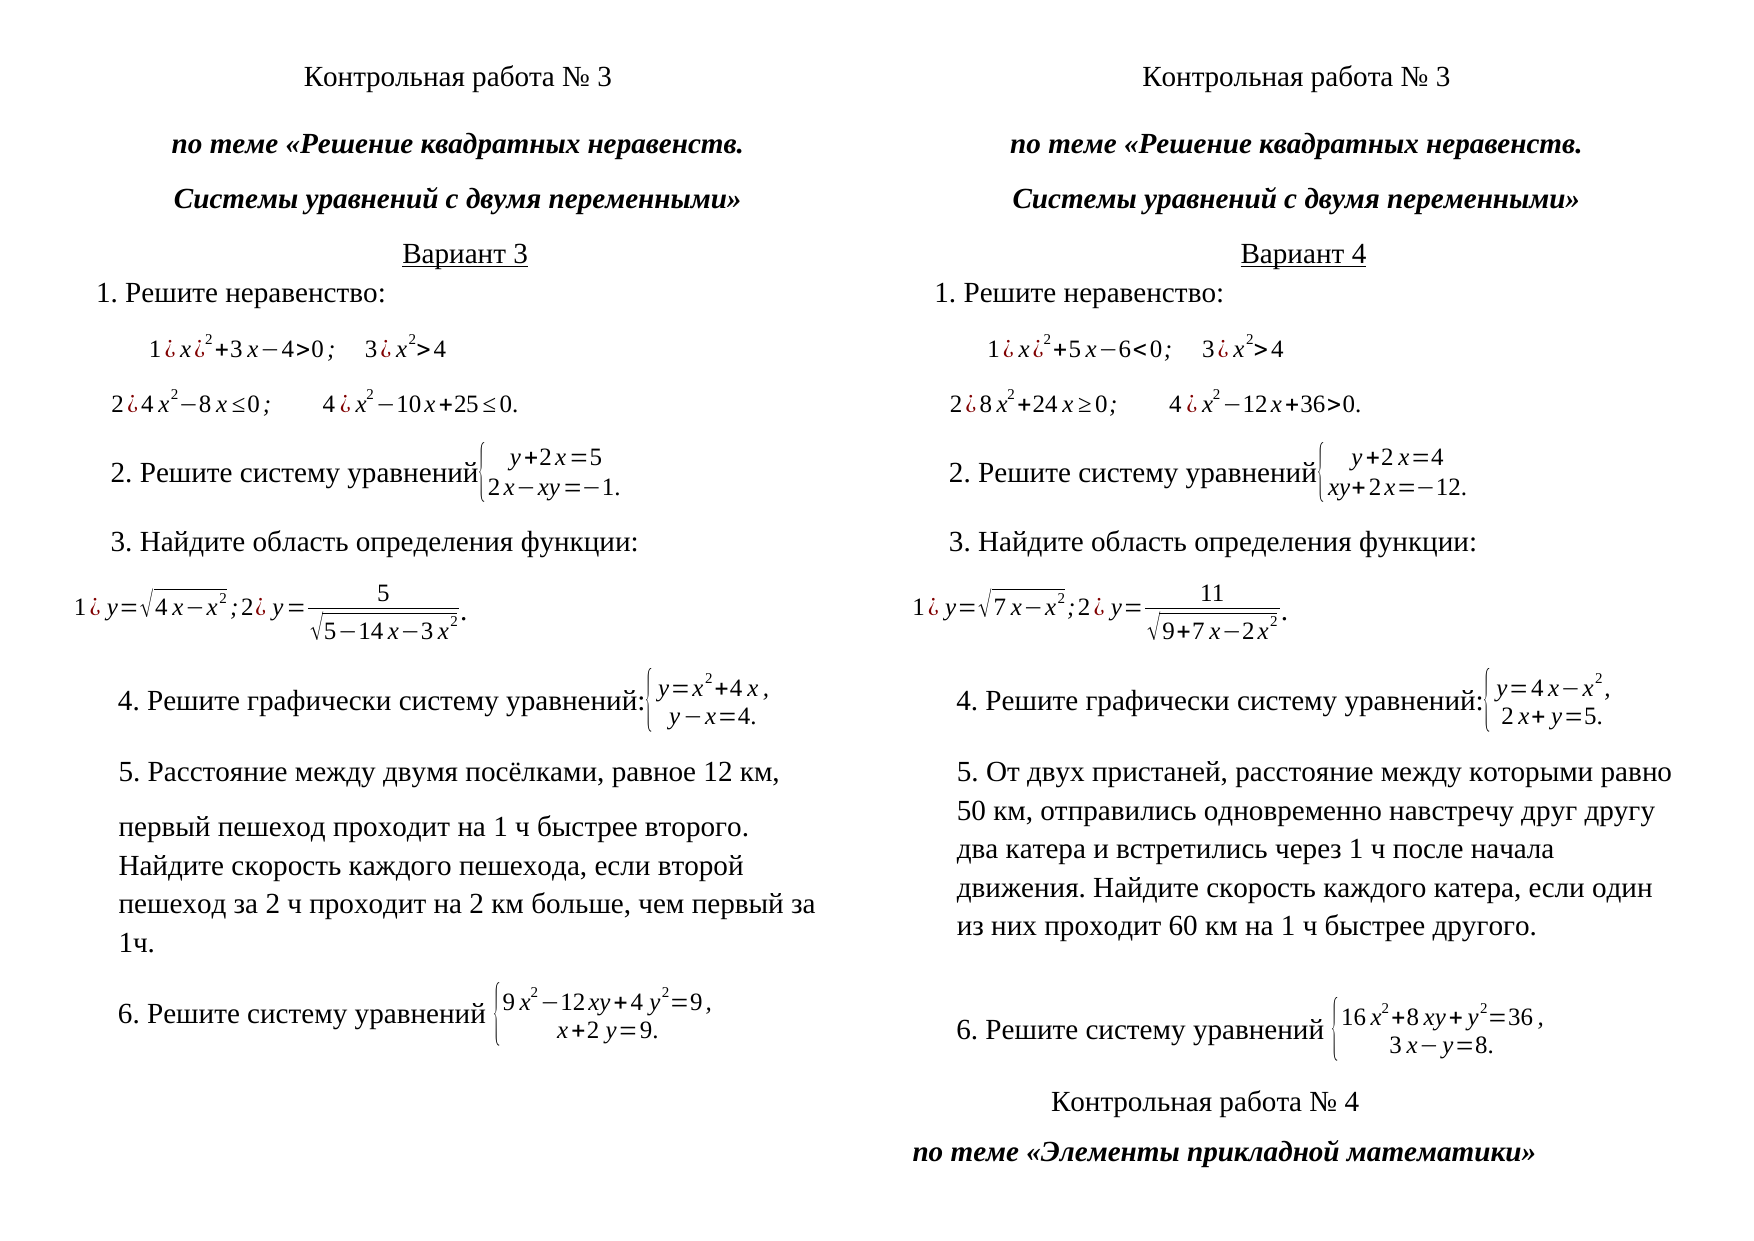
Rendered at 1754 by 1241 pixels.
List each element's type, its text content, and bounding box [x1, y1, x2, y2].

text по теме «Решение квадратных неравенств. [912, 126, 1680, 160]
text 6. Решите систему уравнений [74, 980, 842, 1046]
text Вариант 4 1. Решите неравенство: [912, 237, 1680, 309]
text 2. Решите систему уравнений [912, 441, 1680, 503]
text . [912, 580, 1680, 645]
text 2. Решите систему уравнений [74, 441, 842, 503]
text 4. Решите графически систему уравнений: [912, 666, 1680, 733]
text . [74, 580, 842, 645]
text Контрольная работа № 3 [912, 59, 1680, 93]
text 3. Найдите область определения функции: [912, 524, 1680, 558]
text по теме «Решение квадратных неравенств. [74, 126, 842, 160]
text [912, 1134, 1680, 1167]
text первый пешеход проходит на 1 ч быстрее второго. Найдите скорость каждого пешехода, если второй пешеход за 2 ч проходит на 2 км больше, чем первый за 1ч. [118, 809, 842, 959]
text 4. Решите графически систему уравнений: [74, 666, 842, 733]
text Контрольная работа № 4 [912, 1084, 1680, 1117]
text 6. Решите систему уравнений [912, 996, 1680, 1062]
text 5. Расстояние между двумя посёлками, равное 12 км, [118, 754, 842, 788]
text 3. Найдите область определения функции: [74, 524, 842, 558]
text 5. От двух пристаней, расстояние между которыми равно 50 км, отправились одновременно навстречу друг другу два катера и встретились через 1 ч после начала движения. Найдите скорость каждого катера, если один из них проходит 60 км на 1 ч быстрее другого. [957, 754, 1680, 975]
text Вариант 3 1. Решите неравенство: [74, 237, 842, 309]
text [74, 59, 842, 93]
text Системы уравнений с двумя переменными» [74, 181, 842, 215]
text Системы уравнений с двумя переменными» [912, 181, 1680, 215]
